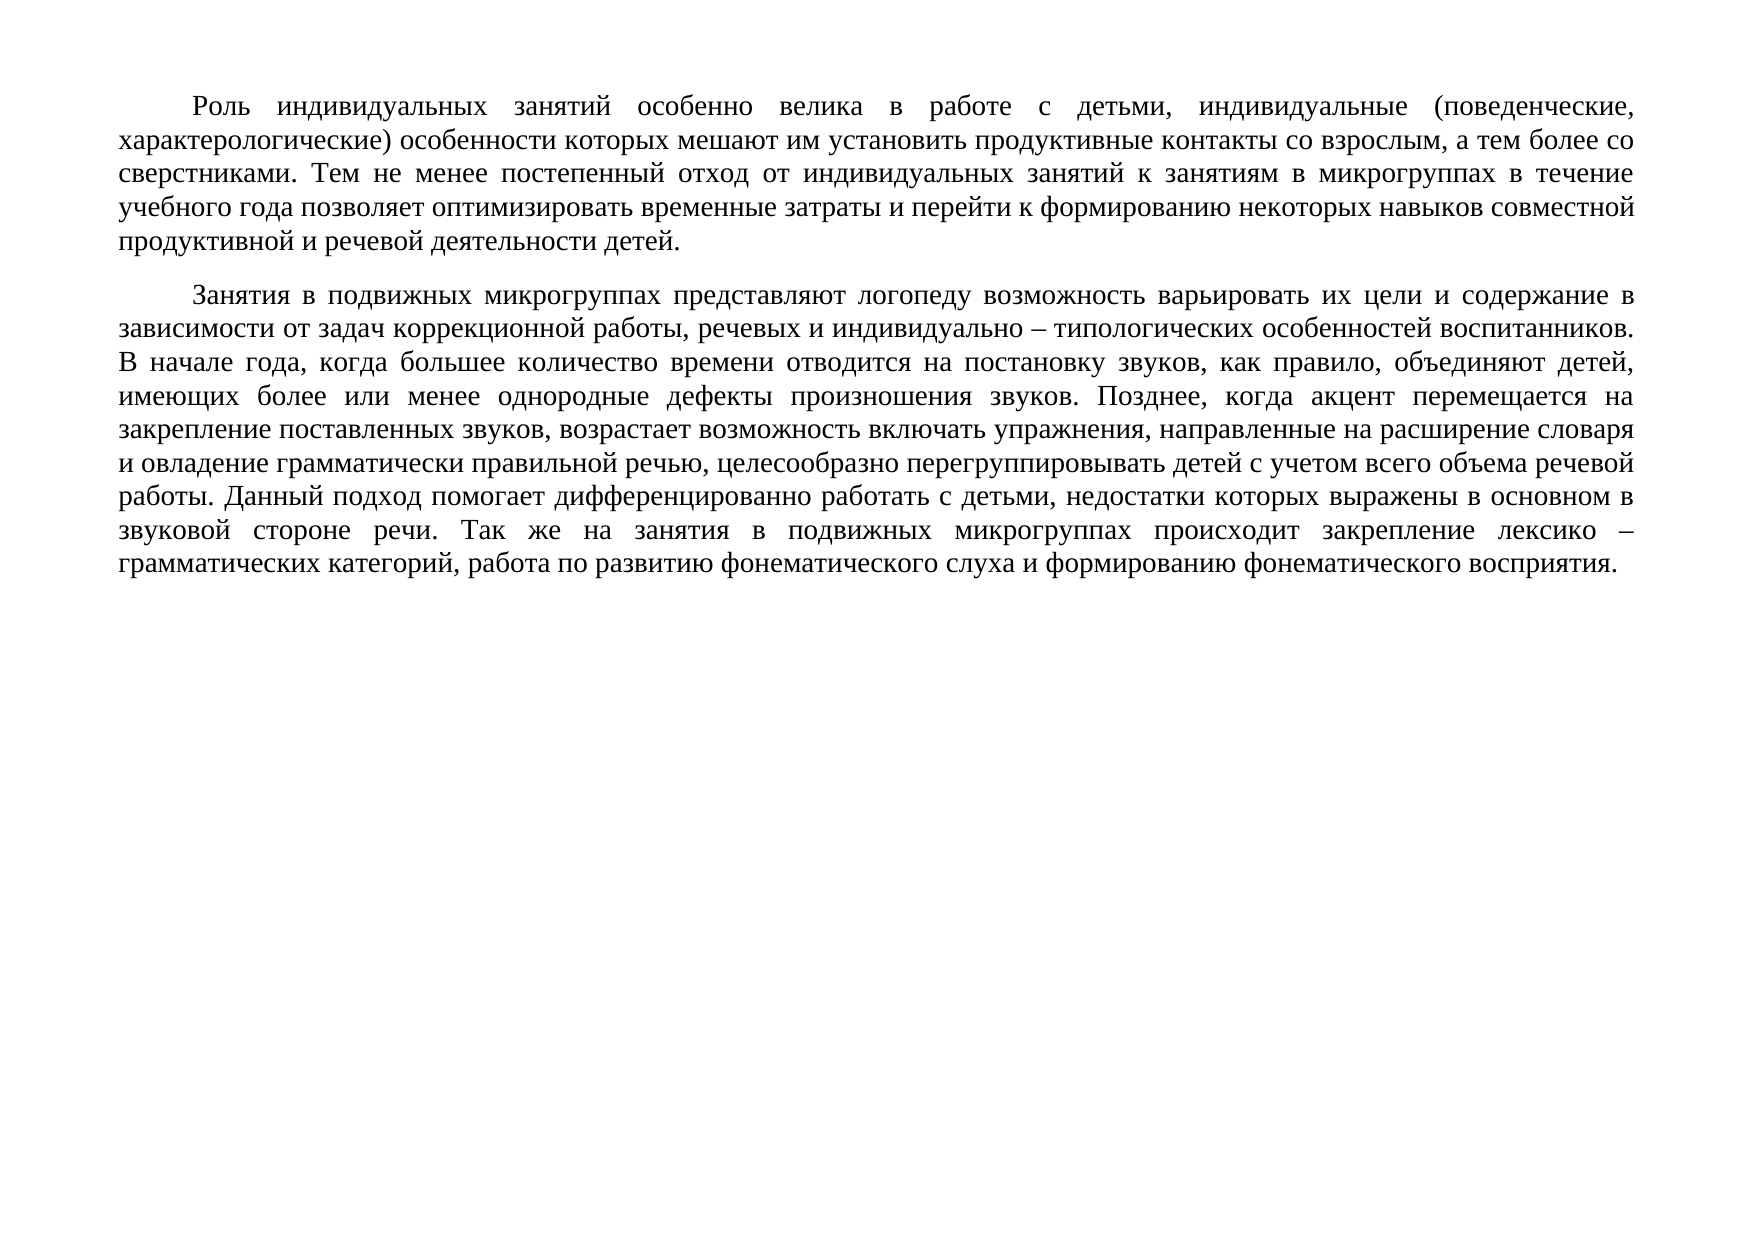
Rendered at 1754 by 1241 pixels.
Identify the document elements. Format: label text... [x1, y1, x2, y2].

text Занятия в подвижных микрогруппах представляют логопеду возможность варьировать их цели и содержание в зависимости от задач коррекционной работы, речевых и индивидуально – типологических особенностей воспитанников. В начале года, когда большее количество времени отводится на постановку звуков, как правило, объединяют детей, имеющих более или менее однородные дефекты произношения звуков. Позднее, когда акцент перемещается на закрепление поставленных звуков, возрастает возможность включать упражнения, направленные на расширение словаря и овладение грамматически правильной речью, целесообразно перегруппировывать детей с учетом всего объема речевой работы. Данный подход помогает дифференцированно работать с детьми, недостатки которых выражены в основном в звуковой стороне речи. Так же на занятия в подвижных микрогруппах происходит закрепление лексико – грамматических категорий, работа по развитию фонематического слуха и формированию фонематического восприятия. [118, 277, 1636, 579]
text Роль индивидуальных занятий особенно велика в работе с детьми, индивидуальные (поведенческие, характерологические) особенности которых мешают им установить продуктивные контакты со взрослым, а тем более со сверстниками. Тем не менее постепенный отход от индивидуальных занятий к занятиям в микрогруппах в течение учебного года позволяет оптимизировать временные затраты и перейти к формированию некоторых навыков совместной продуктивной и речевой деятельности детей. [118, 88, 1636, 256]
